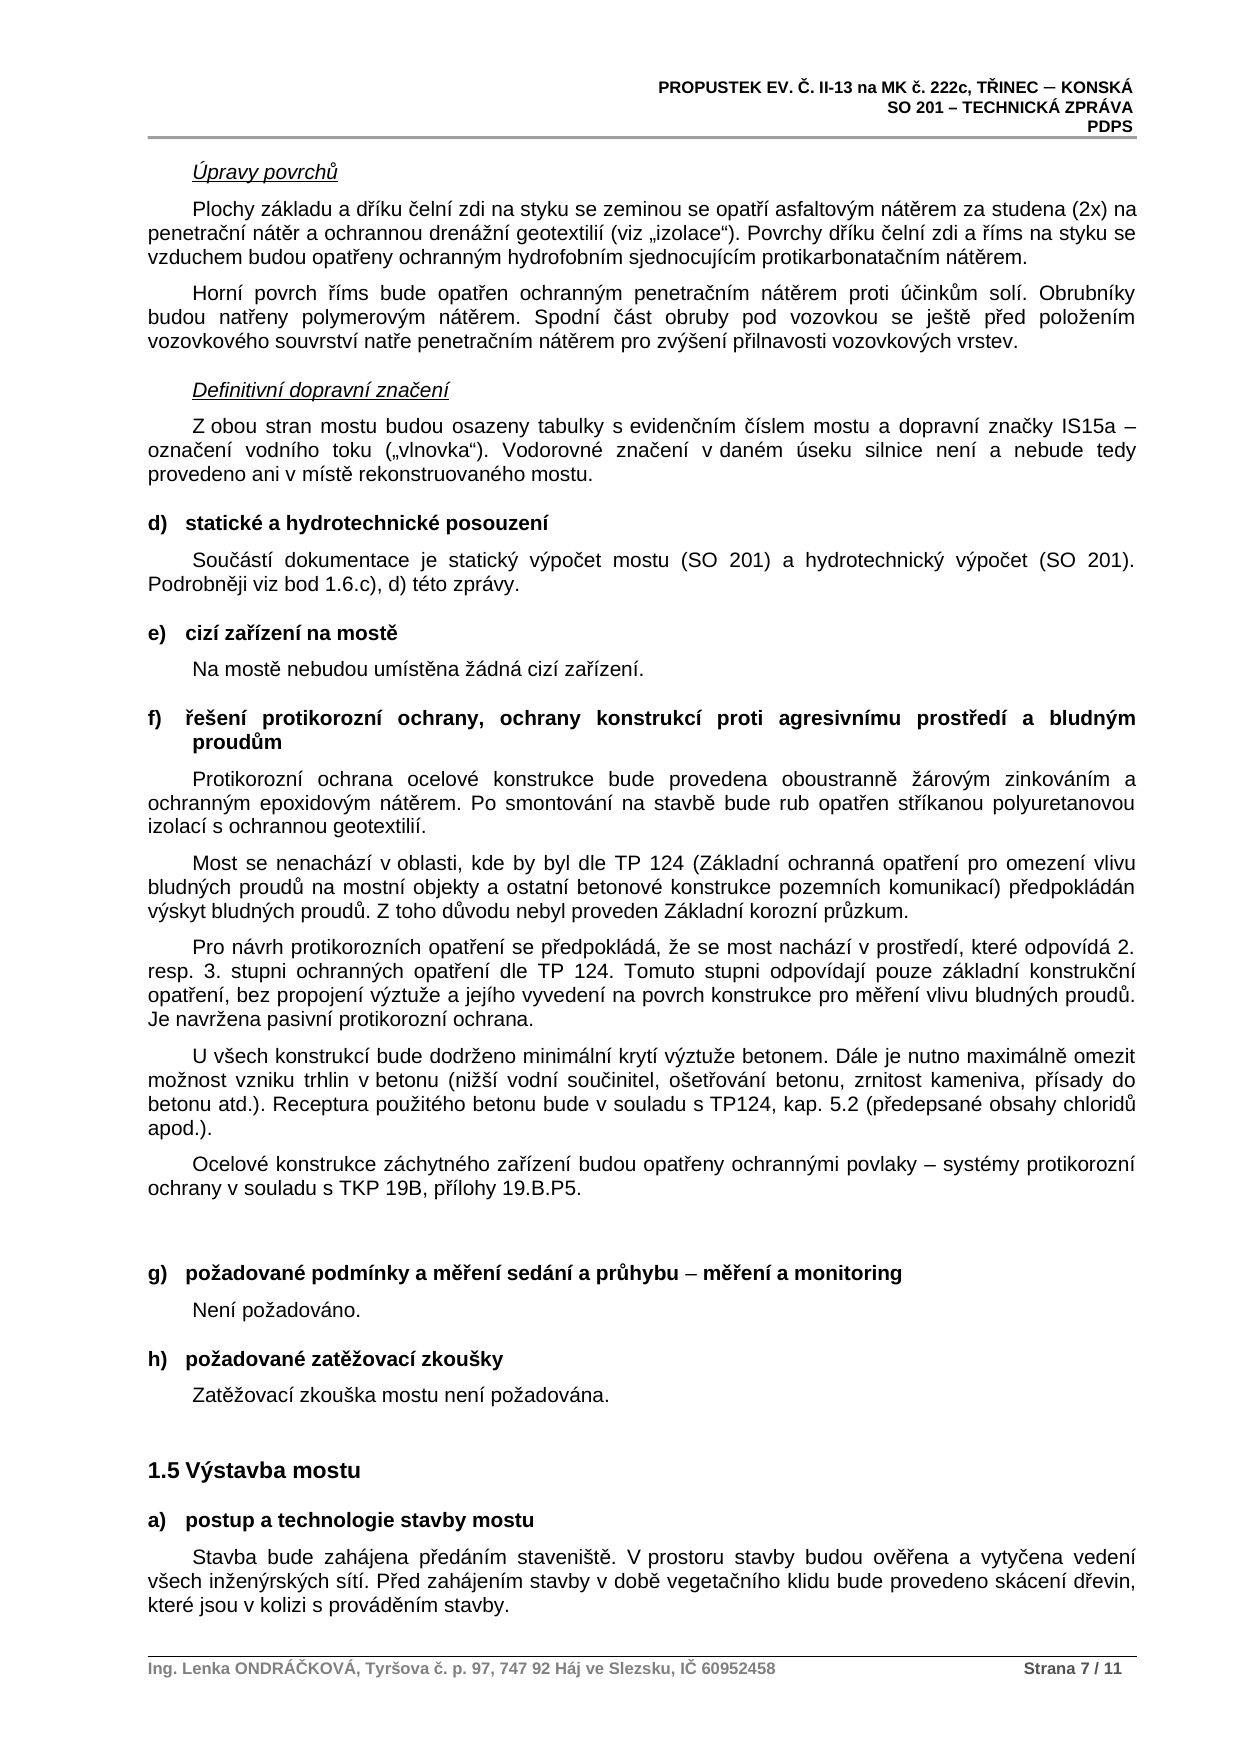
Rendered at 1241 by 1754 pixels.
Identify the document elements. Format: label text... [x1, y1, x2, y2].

text Plochy základu a dříku čelní zdi na styku se zeminou se opatří asfaltovým nátěrem za studena (2x) na penetrační nátěr a ochrannou drenážní geotextilií (viz „izolace“). Povrchy dříku čelní zdi a říms na styku se vzduchem budou opatřeny ochranným hydrofobním sjednocujícím protikarbonatačním nátěrem. [148, 197, 1137, 268]
list statické a hydrotechnické posouzení [148, 511, 1137, 535]
text Pro návrh protikorozních opatření se předpokládá, že se most nachází v prostředí, které odpovídá 2. resp. 3. stupni ochranných opatření dle TP 124. Tomuto stupni odpovídají pouze základní konstrukční opatření, bez propojení výztuže a jejího vyvedení na povrch konstrukce pro měření vlivu bludných proudů. Je navržena pasivní protikorozní ochrana. [148, 935, 1137, 1031]
text Na mostě nebudou umístěna žádná cizí zařízení. [148, 657, 1137, 681]
list cizí zařízení na mostě [148, 621, 1137, 644]
list postup a technologie stavby mostu [148, 1508, 1137, 1532]
text Most se nenachází v oblasti, kde by byl dle TP 124 (Základní ochranná opatření pro omezení vlivu bludných proudů na mostní objekty a ostatní betonové konstrukce pozemních komunikací) předpokládán výskyt bludných proudů. Z toho důvodu nebyl proveden Základní korozní průzkum. [148, 851, 1137, 923]
text Horní povrch říms bude opatřen ochranným penetračním nátěrem proti účinkům solí. Obrubníky budou natřeny polymerovým nátěrem. Spodní část obruby pod vozovkou se ještě před položením vozovkového souvrství natře penetračním nátěrem pro zvýšení přilnavosti vozovkových vrstev. [148, 281, 1137, 353]
text Součástí dokumentace je statický výpočet mostu (SO 201) a hydrotechnický výpočet (SO 201). Podrobněji viz bod 1.6.c), d) této zprávy. [148, 548, 1137, 596]
list Definitivní dopravní značení [192, 378, 1137, 402]
text U všech konstrukcí bude dodrženo minimální krytí výztuže betonem. Dále je nutno maximálně omezit možnost vzniku trhlin v betonu (nižší vodní součinitel, ošetřování betonu, zrnitost kameniva, přísady do betonu atd.). Receptura použitého betonu bude v souladu s TP124, kap. 5.2 (předepsané obsahy chloridů apod.). [148, 1043, 1137, 1139]
subtitle Výstavba mostu [148, 1457, 1137, 1483]
text Není požadováno. [148, 1298, 1137, 1322]
text Zatěžovací zkouška mostu není požadována. [192, 1383, 1137, 1407]
text Ocelové konstrukce záchytného zařízení budou opatřeny ochrannými povlaky – systémy protikorozní ochrany v souladu s TKP 19B, přílohy 19.B.P5. [148, 1152, 1137, 1200]
list Úpravy povrchů [192, 160, 1137, 184]
text Stavba bude zahájena předáním staveniště. V prostoru stavby budou ověřena a vytyčena vedení všech inženýrských sítí. Před zahájením stavby v době vegetačního klidu bude provedeno skácení dřevin, které jsou v kolizi s prováděním stavby. [148, 1545, 1137, 1617]
list řešení protikorozní ochrany, ochrany konstrukcí proti agresivnímu prostředí a bludným proudům [148, 706, 1137, 754]
text Z obou stran mostu budou osazeny tabulky s evidenčním číslem mostu a dopravní značky IS15a – označení vodního toku („vlnovka“). Vodorovné značení v daném úseku silnice není a nebude tedy provedeno ani v místě rekonstruovaného mostu. [148, 414, 1137, 486]
list požadované podmínky a měření sedání a průhybu – měření a monitoring [148, 1261, 1137, 1285]
list požadované zatěžovací zkoušky [148, 1347, 1137, 1371]
text Protikorozní ochrana ocelové konstrukce bude provedena oboustranně žárovým zinkováním a ochranným epoxidovým nátěrem. Po smontování na stavbě bude rub opatřen stříkanou polyuretanovou izolací s ochrannou geotextilií. [148, 766, 1137, 838]
